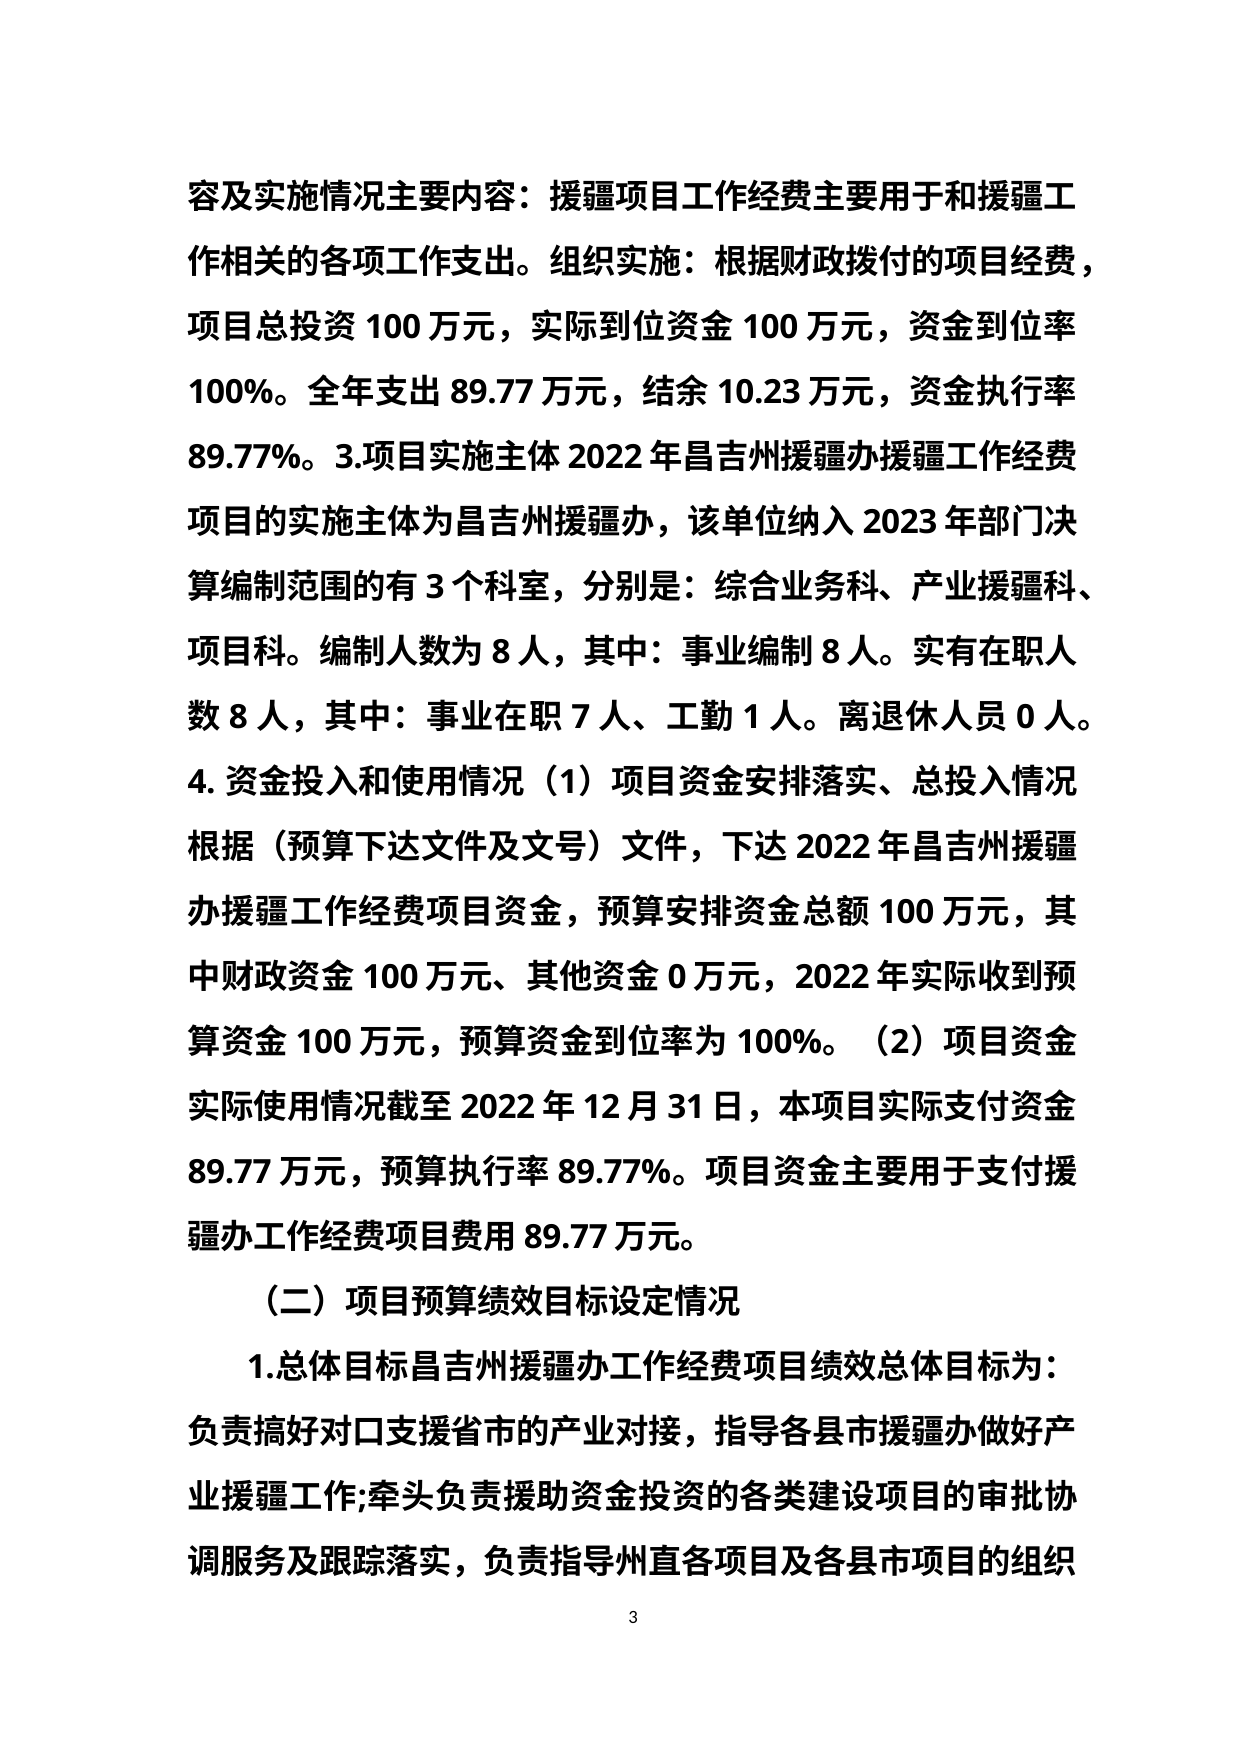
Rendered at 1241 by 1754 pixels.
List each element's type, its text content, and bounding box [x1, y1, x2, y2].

text （二）项目预算绩效目标设定情况 [187, 1267, 1078, 1332]
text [187, 162, 1078, 1267]
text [187, 1332, 1078, 1592]
